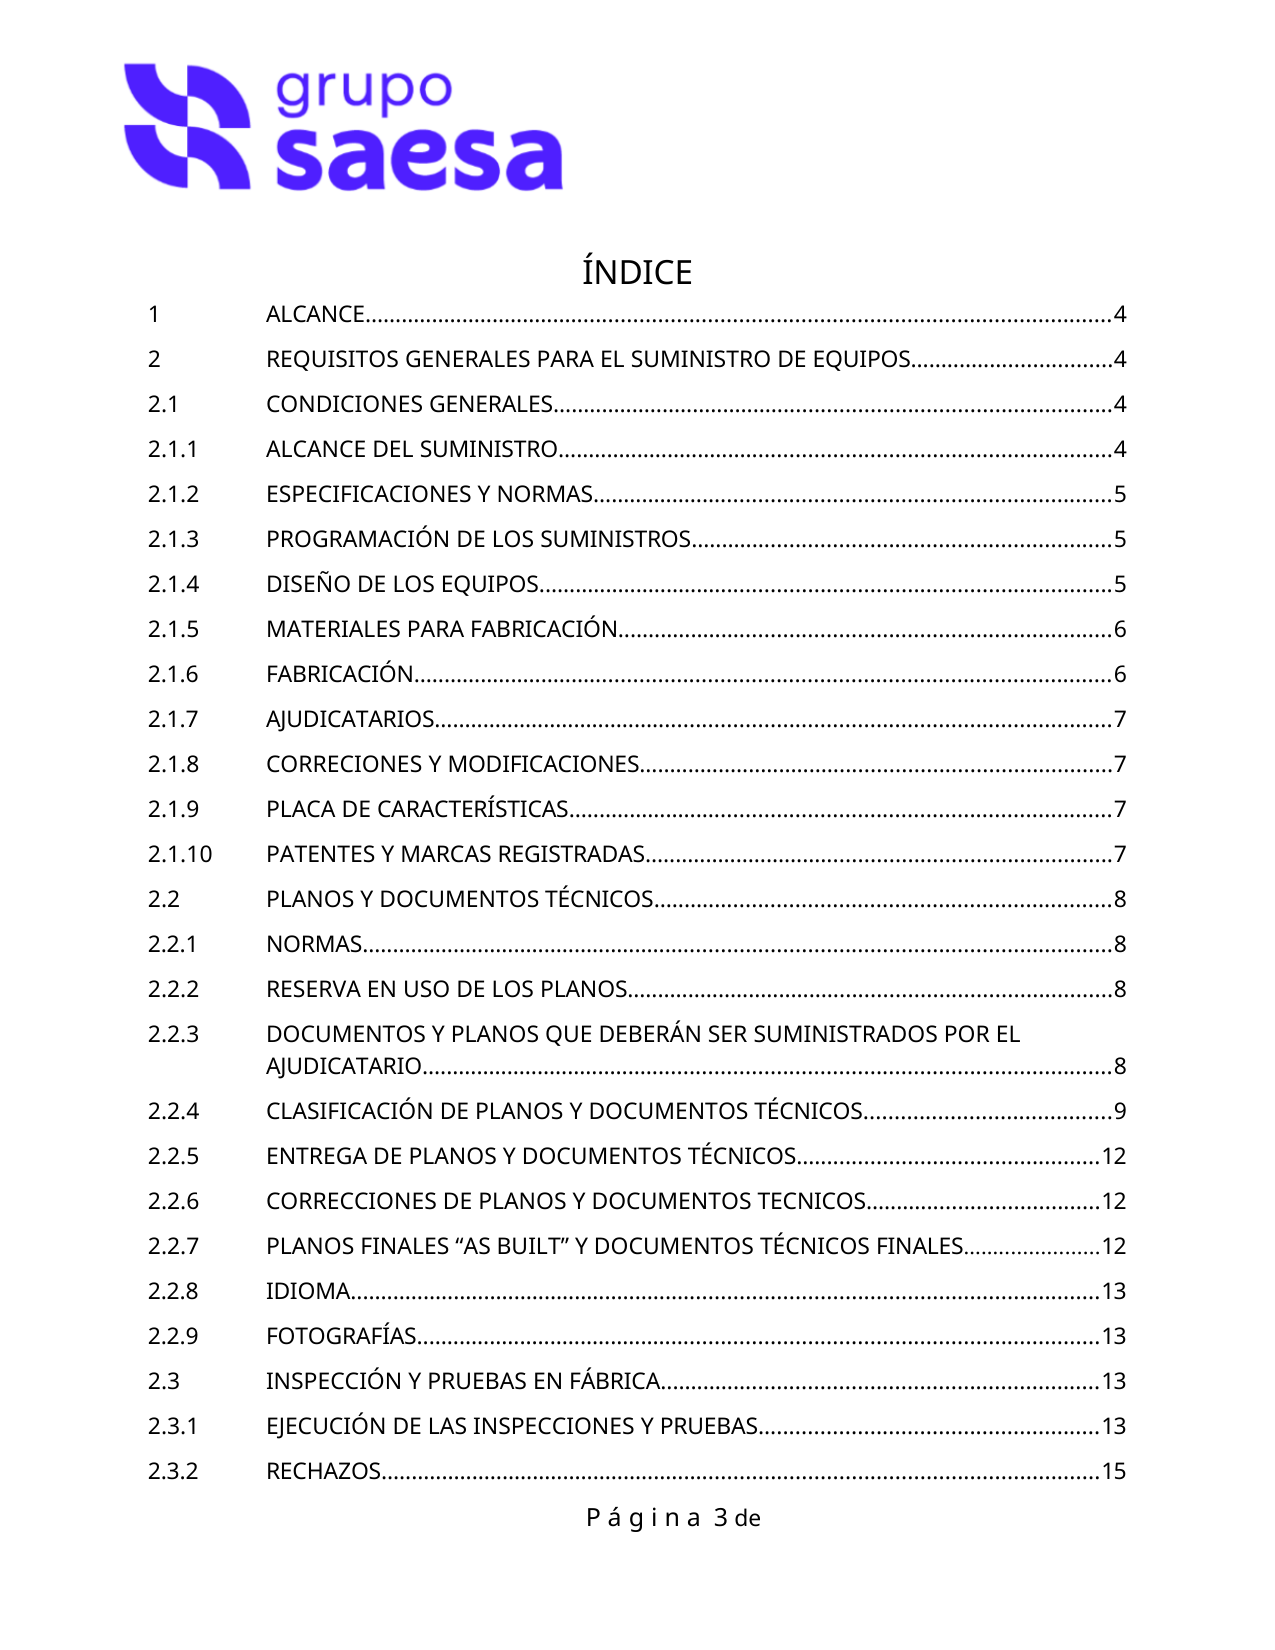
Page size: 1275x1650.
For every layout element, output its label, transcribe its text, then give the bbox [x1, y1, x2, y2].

picture [112, 54, 569, 195]
text ÍNDICE [230, 249, 1045, 294]
